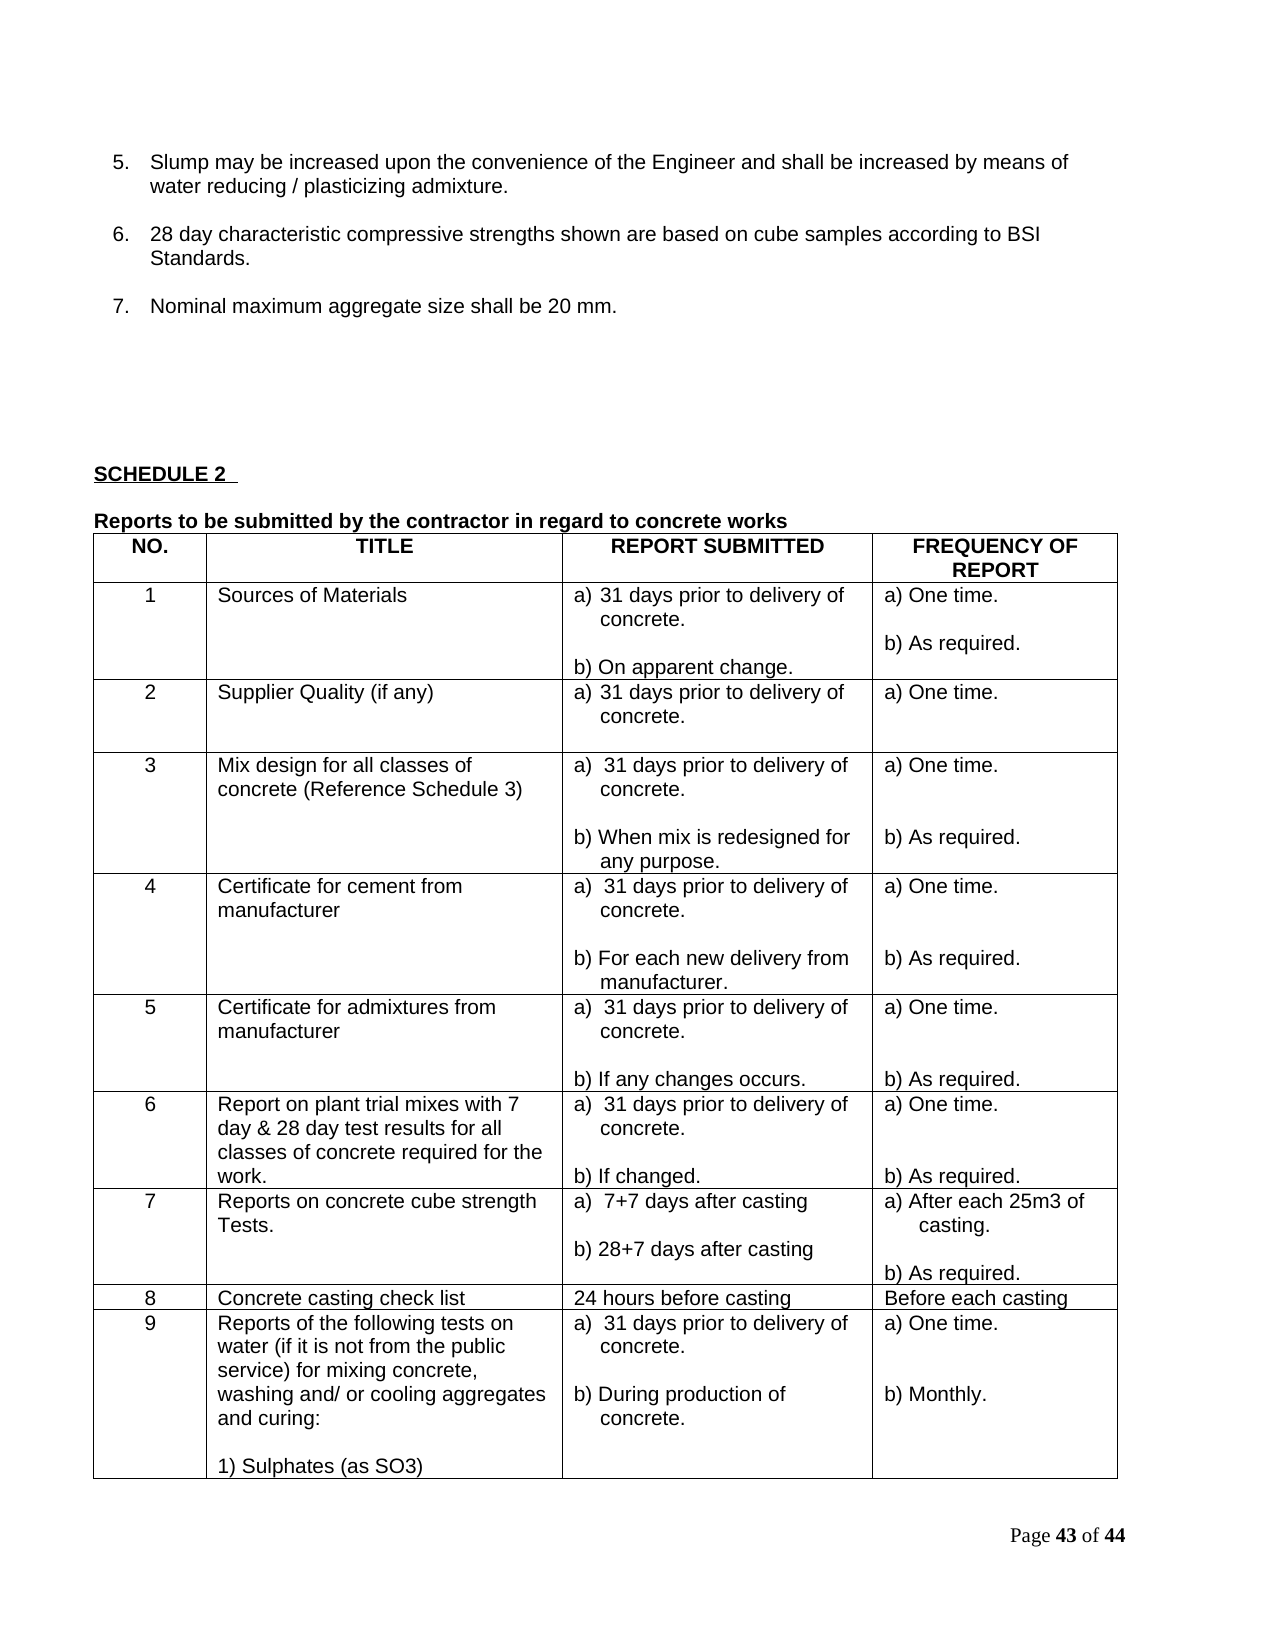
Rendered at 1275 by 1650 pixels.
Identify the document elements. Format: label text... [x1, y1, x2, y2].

table_cell Certificate for cement from manufacturer [207, 874, 562, 994]
table_cell Report on plant trial mixes with 7 day & 28 day test results for all classes of concrete required for the work. [207, 1092, 562, 1187]
table_cell Sources of Materials [207, 583, 562, 679]
table_cell a) One time. b) As required. [873, 583, 1117, 679]
table_cell Certificate for admixtures from manufacturer [207, 995, 562, 1091]
text Reports to be submitted by the contractor in regard to concrete works [94, 509, 1125, 533]
table_cell a) After each 25m3 of casting. b) As required. [873, 1189, 1117, 1284]
table_cell 3 [94, 753, 206, 873]
list 28 day characteristic compressive strengths shown are based on cube samples according to BSI Standards. [112, 222, 1125, 270]
text SCHEDULE 2 [94, 461, 1125, 485]
table_cell 9 [94, 1310, 206, 1478]
table_cell 1 [94, 583, 206, 679]
table_cell Supplier Quality (if any) [207, 680, 562, 752]
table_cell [207, 1310, 562, 1478]
table_cell 5 [94, 995, 206, 1091]
table_header FREQUENCY OF REPORT [873, 534, 1117, 582]
table_cell 6 [94, 1092, 206, 1187]
table_cell 24 hours before casting [563, 1285, 872, 1309]
table_cell 4 [94, 874, 206, 994]
table_cell a) One time. [873, 680, 1117, 752]
table_cell a) One time. b) As required. [873, 1092, 1117, 1187]
table_cell a) 31 days prior to delivery of concrete. b) If any changes occurs. [563, 995, 872, 1091]
table_header TITLE [207, 534, 562, 582]
table_cell 8 [94, 1285, 206, 1309]
list Nominal maximum aggregate size shall be 20 mm. [112, 294, 1125, 318]
table_cell a) One time. b) As required. [873, 753, 1117, 873]
table_cell Reports on concrete cube strength Tests. [207, 1189, 562, 1284]
table_header REPORT SUBMITTED [563, 534, 872, 582]
table_cell a) 31 days prior to delivery of concrete. b) When mix is redesigned for any purpose. [563, 753, 872, 873]
table_cell Concrete casting check list [207, 1285, 562, 1309]
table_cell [873, 1310, 1117, 1478]
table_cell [563, 1310, 872, 1478]
table_cell Mix design for all classes of concrete (Reference Schedule 3) [207, 753, 562, 873]
table_cell Before each casting [873, 1285, 1117, 1309]
table_cell a) 31 days prior to delivery of concrete. b) For each new delivery from manufacturer. [563, 874, 872, 994]
table_cell 31 days prior to delivery of concrete. [563, 680, 872, 752]
table_cell a) One time. b) As required. [873, 874, 1117, 994]
table_header NO. [94, 534, 206, 582]
table_cell a) One time. b) As required. [873, 995, 1117, 1091]
table_cell a) 31 days prior to delivery of concrete. b) If changed. [563, 1092, 872, 1187]
table_cell 7 [94, 1189, 206, 1284]
table_cell 31 days prior to delivery of concrete. b) On apparent change. [563, 583, 872, 679]
table_cell 2 [94, 680, 206, 752]
table_cell a) 7+7 days after casting b) 28+7 days after casting [563, 1189, 872, 1284]
list Slump may be increased upon the convenience of the Engineer and shall be increased by means of water reducing / plasticizing admixture. [112, 150, 1125, 198]
